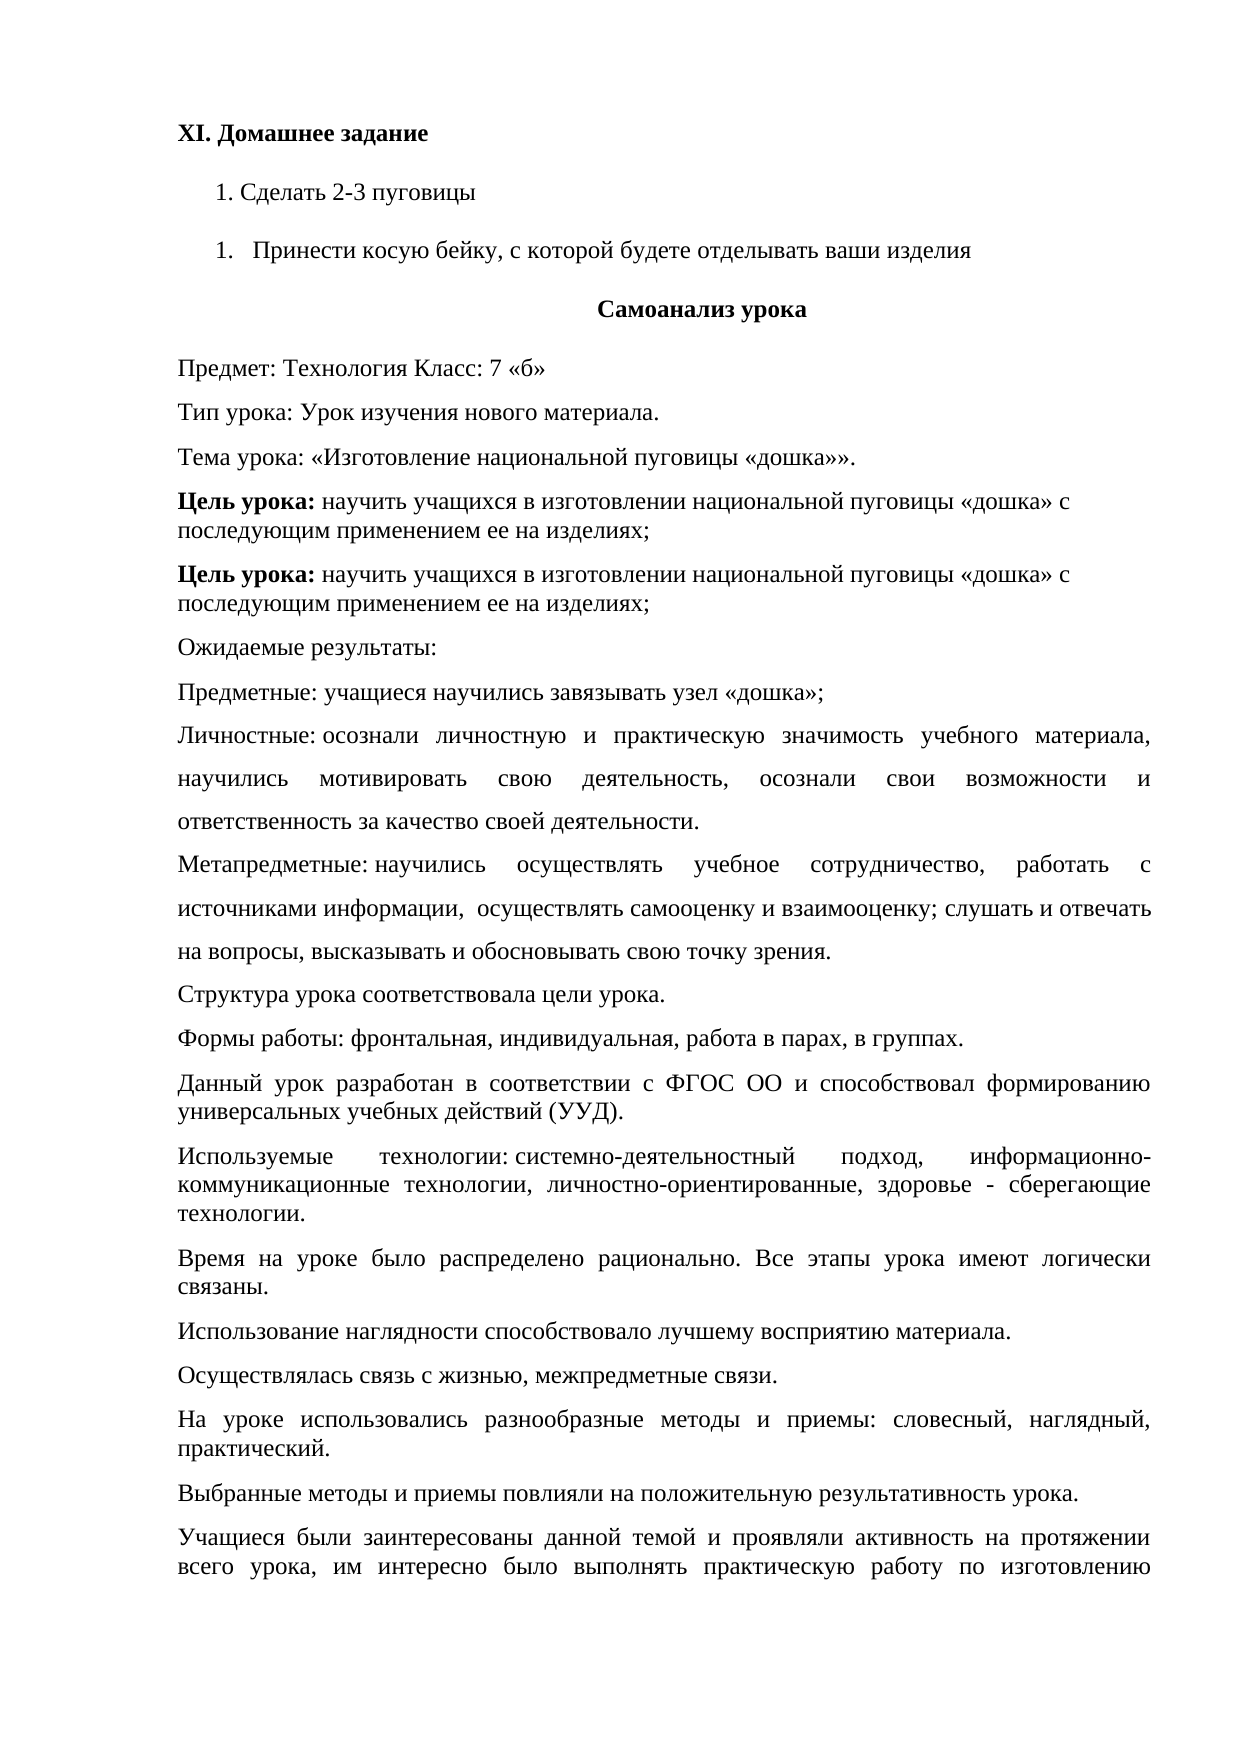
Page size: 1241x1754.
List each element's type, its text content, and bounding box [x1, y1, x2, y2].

text Формы работы: фронтальная, индивидуальная, работа в парах, в группах. [177, 1023, 1152, 1052]
text Предметные: учащиеся научились завязывать узел «дошка»; [177, 677, 1152, 706]
list Принести косую бейку, с которой будете отделывать ваши изделия [215, 236, 1152, 264]
text Тема урока: «Изготовление национальной пуговицы «дошка»». [177, 442, 1152, 471]
text Выбранные методы и приемы повлияли на положительную результативность урока. [177, 1478, 1152, 1506]
text Цель урока: научить учащихся в изготовлении национальной пуговицы «дошка» с последующим применением ее на изделиях; [177, 486, 1152, 544]
text Метапредметные: научились осуществлять учебное сотрудничество, работать с источниками информации, осуществлять самооценку и взаимооценку; слушать и отвечать на вопросы, высказывать и обосновывать свою точку зрения. [177, 849, 1152, 964]
text Данный урок разработан в соответствии с ФГОС ОО и способствовал формированию универсальных учебных действий (УУД). [177, 1068, 1152, 1125]
text XI. Домашнее задание [177, 118, 1152, 147]
text Время на уроке было распределено рационально. Все этапы урока имеют логически связаны. [177, 1243, 1152, 1300]
text Личностные: осознали личностную и практическую значимость учебного материала, научились мотивировать свою деятельность, осознали свои возможности и ответственность за качество своей деятельности. [177, 720, 1152, 835]
text Используемые технологии: системно-деятельностный подход, информационно-коммуникационные технологии, личностно-ориентированные, здоровье - сберегающие технологии. [177, 1141, 1152, 1227]
text 1. Сделать 2-3 пуговицы [177, 177, 1152, 206]
text На уроке использовались разнообразные методы и приемы: словесный, наглядный, практический. [177, 1404, 1152, 1462]
text Цель урока: научить учащихся в изготовлении национальной пуговицы «дошка» с последующим применением ее на изделиях; [177, 559, 1152, 617]
text Осуществлялась связь с жизнью, межпредметные связи. [177, 1360, 1152, 1389]
text Тип урока: Урок изучения нового материала. [177, 397, 1152, 426]
text Структура урока соответствовала цели урока. [177, 979, 1152, 1008]
text Использование наглядности способствовало лучшему восприятию материала. [177, 1316, 1152, 1344]
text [177, 1522, 1152, 1579]
text Самоанализ урока [252, 294, 1152, 323]
text Ожидаемые результаты: [177, 632, 1152, 661]
text Предмет: Технология Класс: 7 «б» [177, 353, 1152, 382]
